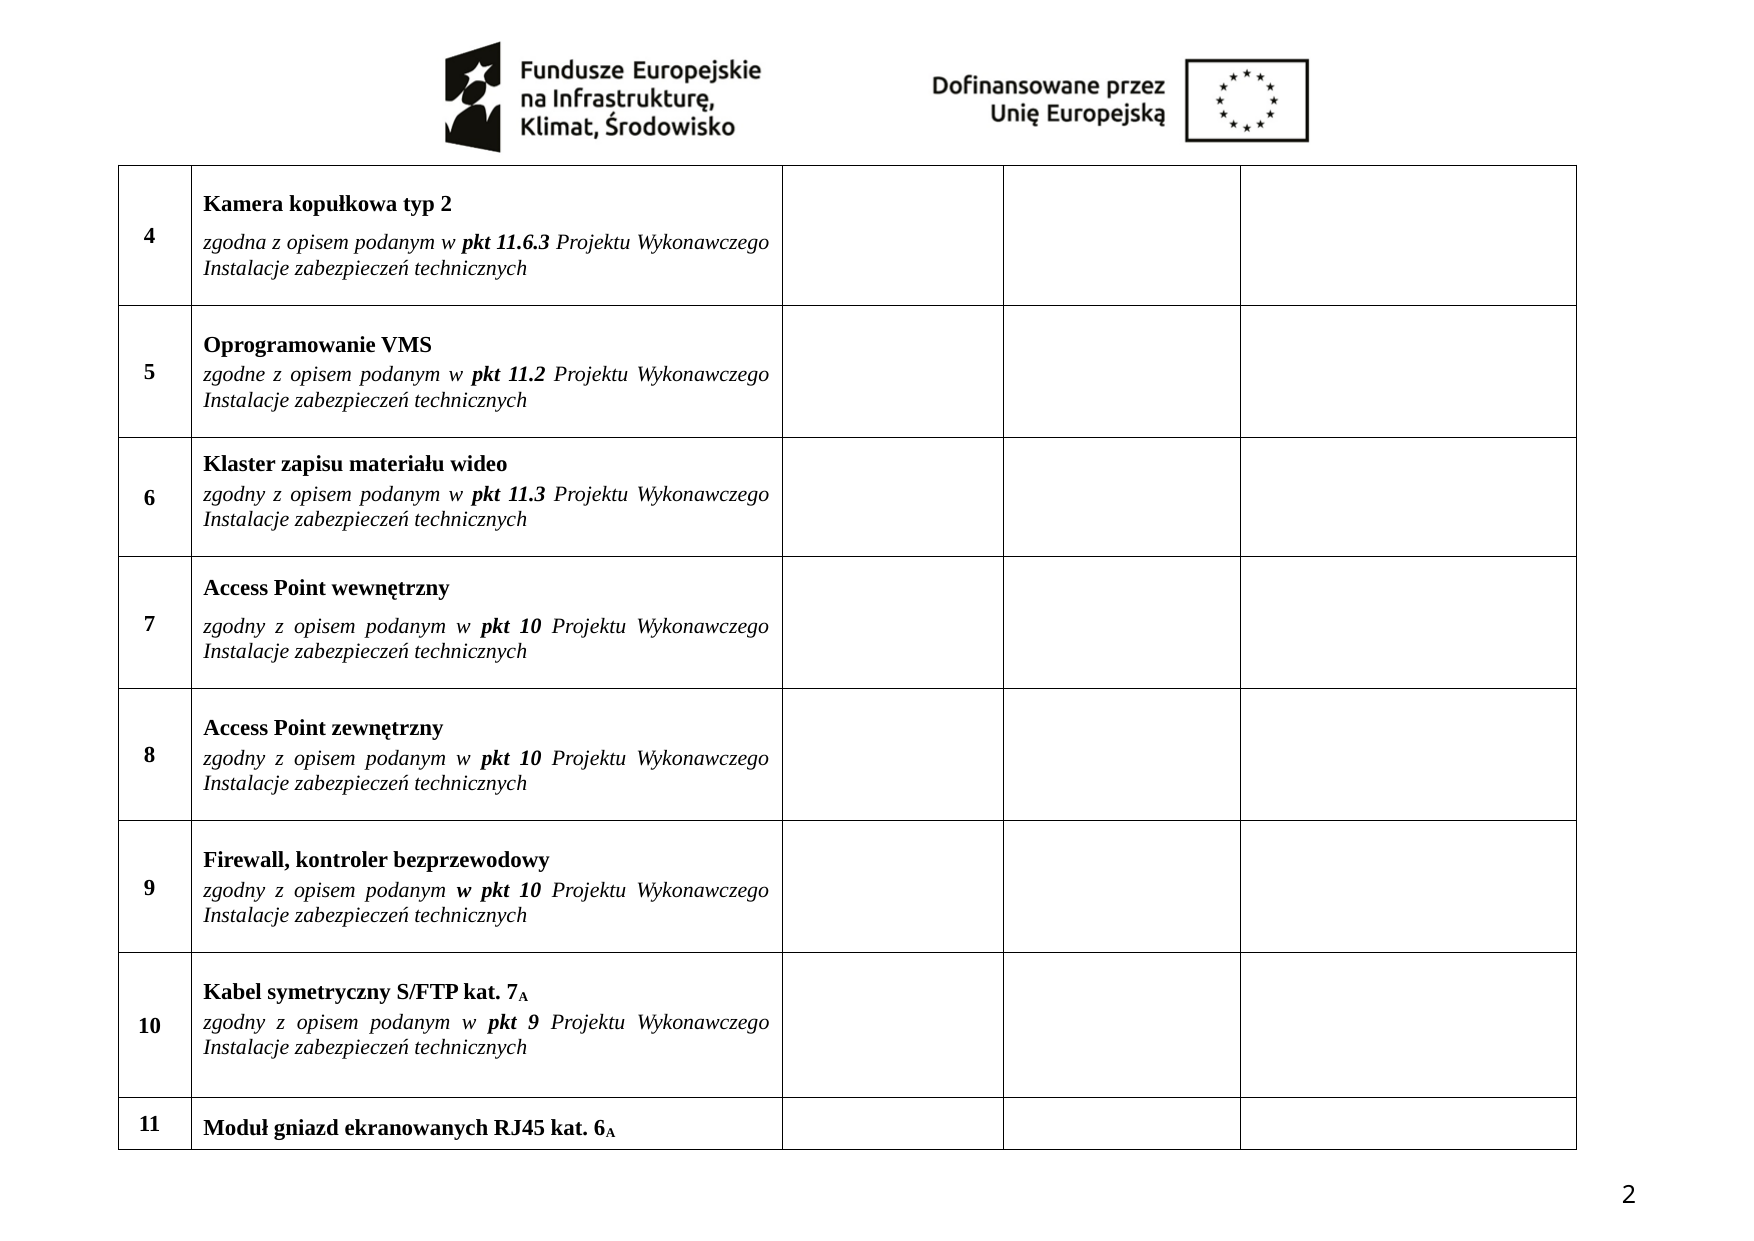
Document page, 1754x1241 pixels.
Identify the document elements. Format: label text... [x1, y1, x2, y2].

table_cell Access Point zewnętrzny zgodny z opisem podanym w pkt 10 Projektu Wykonawczego Instalacje zabezpieczeń technicznych [192, 689, 782, 820]
table_cell [1004, 953, 1240, 1097]
table_cell [1241, 306, 1576, 437]
table_cell 6 [119, 438, 191, 556]
table_cell [1241, 166, 1576, 305]
table_cell [1241, 689, 1576, 820]
table_cell [1004, 689, 1240, 820]
table_cell [783, 689, 1003, 820]
table_cell [1004, 821, 1240, 952]
table_cell 5 [119, 306, 191, 437]
table_cell 8 [119, 689, 191, 820]
table_cell [1241, 557, 1576, 688]
table_cell [783, 1098, 1003, 1149]
table_cell [1004, 438, 1240, 556]
table_cell Klaster zapisu materiału wideo zgodny z opisem podanym w pkt 11.3 Projektu Wykonawczego Instalacje zabezpieczeń technicznych [192, 438, 782, 556]
table_cell [1241, 953, 1576, 1097]
table_cell [1004, 1098, 1240, 1149]
table_cell Firewall, kontroler bezprzewodowy zgodny z opisem podanym w pkt 10 Projektu Wykonawczego Instalacje zabezpieczeń technicznych [192, 821, 782, 952]
table_cell 9 [119, 821, 191, 952]
table_cell [783, 557, 1003, 688]
table_cell 7 [119, 557, 191, 688]
table_cell [1004, 166, 1240, 305]
picture [404, 29, 1350, 165]
table_cell [1241, 821, 1576, 952]
table_cell Oprogramowanie VMS zgodne z opisem podanym w pkt 11.2 Projektu Wykonawczego Instalacje zabezpieczeń technicznych [192, 306, 782, 437]
table_cell 11 [119, 1098, 191, 1149]
table_cell [783, 306, 1003, 437]
table_cell [783, 166, 1003, 305]
table_cell Moduł gniazd ekranowanych RJ45 kat. 6A zgodny z opisem podanym w pkt 9 Projektu Wykonawczego Instalacje zabezpieczeń technicznych [192, 1098, 782, 1149]
table_cell Kamera kopułkowa typ 2 zgodna z opisem podanym w pkt 11.6.3 Projektu Wykonawczego Instalacje zabezpieczeń technicznych [192, 166, 782, 305]
table_cell [783, 438, 1003, 556]
table_cell Access Point wewnętrzny zgodny z opisem podanym w pkt 10 Projektu Wykonawczego Instalacje zabezpieczeń technicznych [192, 557, 782, 688]
table_cell Kabel symetryczny S/FTP kat. 7A zgodny z opisem podanym w pkt 9 Projektu Wykonawczego Instalacje zabezpieczeń technicznych [192, 953, 782, 1097]
table_cell 10 [119, 953, 191, 1097]
table_cell [783, 953, 1003, 1097]
table_cell [783, 821, 1003, 952]
table_cell [1004, 306, 1240, 437]
table_cell [1241, 1098, 1576, 1149]
table_cell 4 [119, 166, 191, 305]
table_cell [1241, 438, 1576, 556]
table_cell [1004, 557, 1240, 688]
